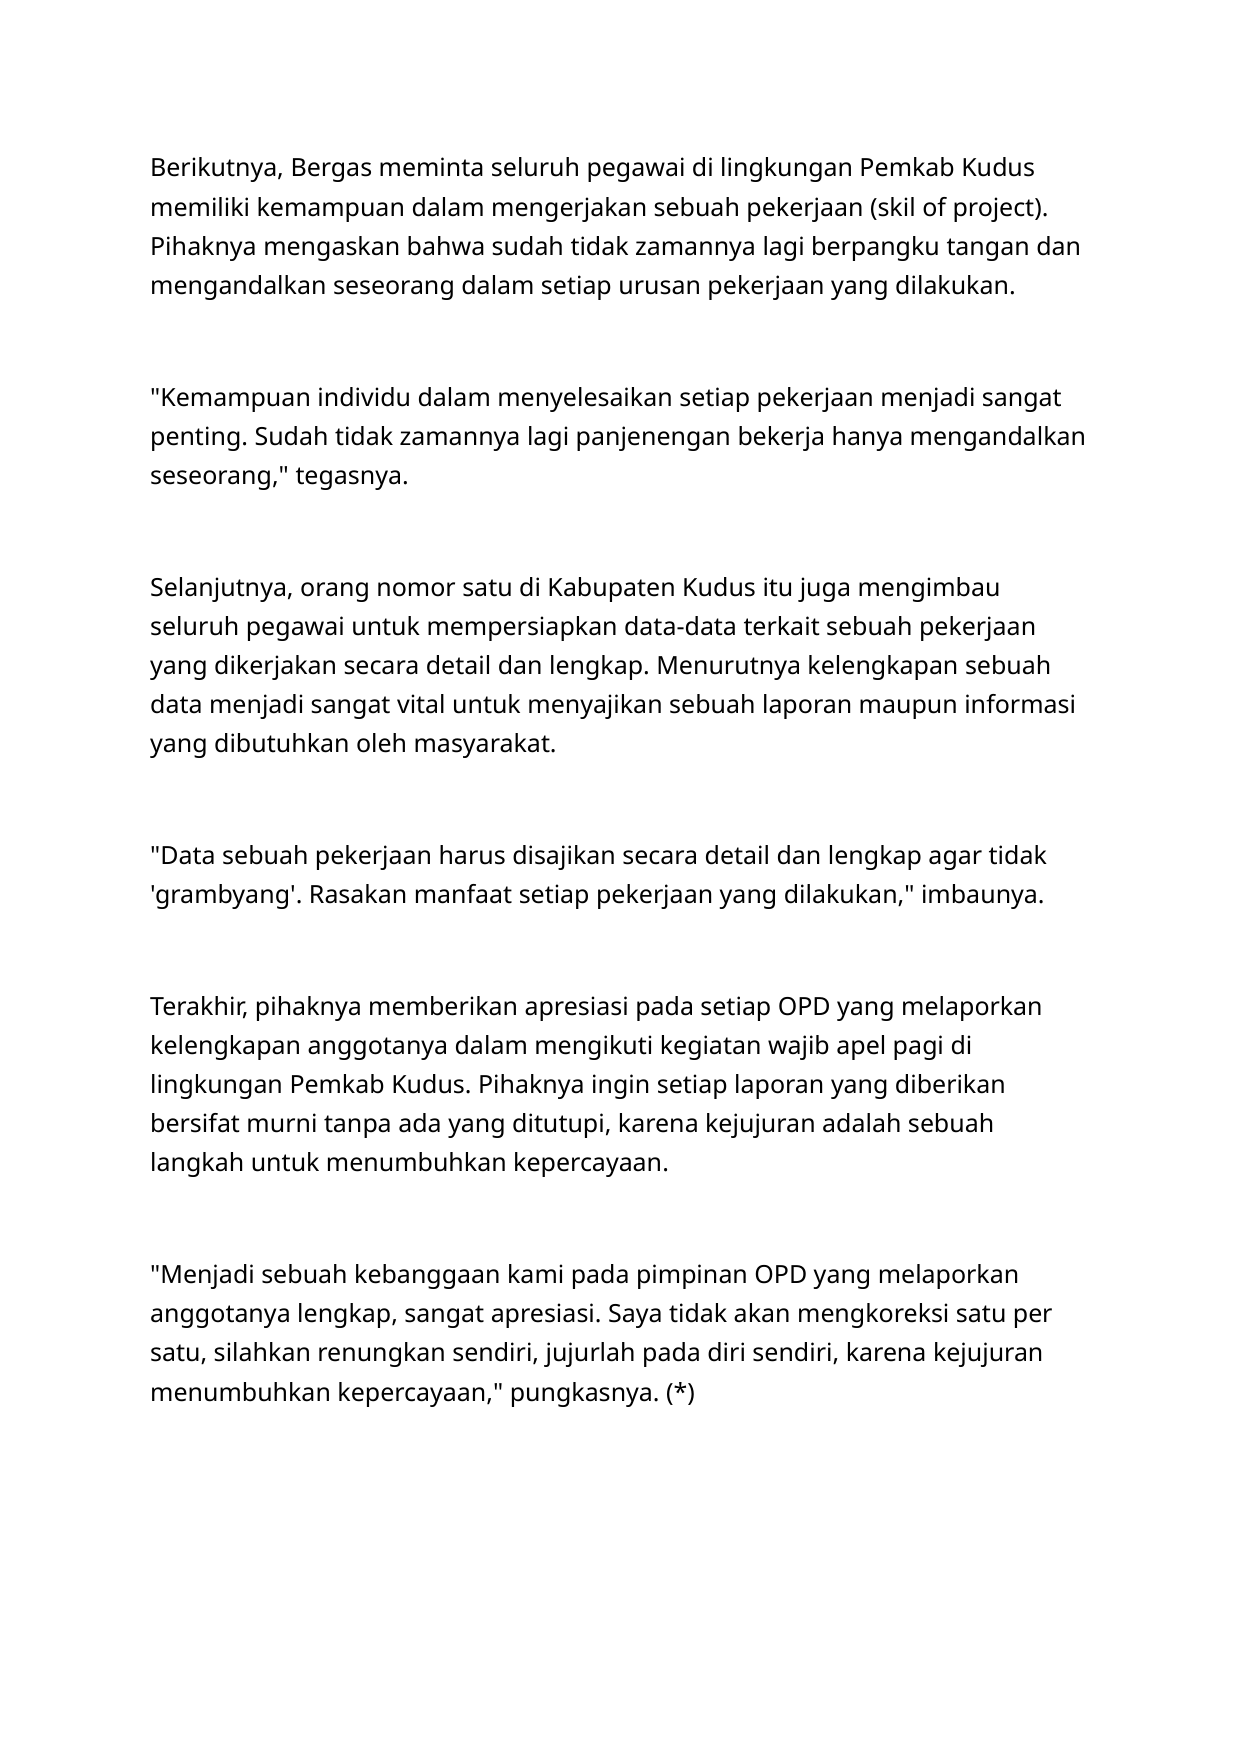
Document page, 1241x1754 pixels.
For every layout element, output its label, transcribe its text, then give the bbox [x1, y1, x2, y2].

text Selanjutnya, orang nomor satu di Kabupaten Kudus itu juga mengimbau seluruh pegawai untuk mempersiapkan data-data terkait sebuah pekerjaan yang dikerjakan secara detail dan lengkap. Menurutnya kelengkapan sebuah data menjadi sangat vital untuk menyajikan sebuah laporan maupun informasi yang dibutuhkan oleh masyarakat. [150, 569, 1090, 760]
text "Menjadi sebuah kebanggaan kami pada pimpinan OPD yang melaporkan anggotanya lengkap, sangat apresiasi. Saya tidak akan mengkoreksi satu per satu, silahkan renungkan sendiri, jujurlah pada diri sendiri, karena kejujuran menumbuhkan kepercayaan," pungkasnya. (*) [150, 1257, 1090, 1408]
text Terakhir, pihaknya memberikan apresiasi pada setiap OPD yang melaporkan kelengkapan anggotanya dalam mengikuti kegiatan wajib apel pagi di lingkungan Pemkab Kudus. Pihaknya ingin setiap laporan yang diberikan bersifat murni tanpa ada yang ditutupi, karena kejujuran adalah sebuah langkah untuk menumbuhkan kepercayaan. [150, 988, 1090, 1179]
text "Data sebuah pekerjaan harus disajikan secara detail dan lengkap agar tidak 'grambyang'. Rasakan manfaat setiap pekerjaan yang dilakukan," imbaunya. [150, 837, 1090, 911]
text "Kemampuan individu dalam menyelesaikan setiap pekerjaan menjadi sangat penting. Sudah tidak zamannya lagi panjenengan bekerja hanya mengandalkan seseorang," tegasnya. [150, 379, 1090, 492]
text Berikutnya, Bergas meminta seluruh pegawai di lingkungan Pemkab Kudus memiliki kemampuan dalam mengerjakan sebuah pekerjaan (skil of project). Pihaknya mengaskan bahwa sudah tidak zamannya lagi berpangku tangan dan mengandalkan seseorang dalam setiap urusan pekerjaan yang dilakukan. [150, 150, 1090, 302]
